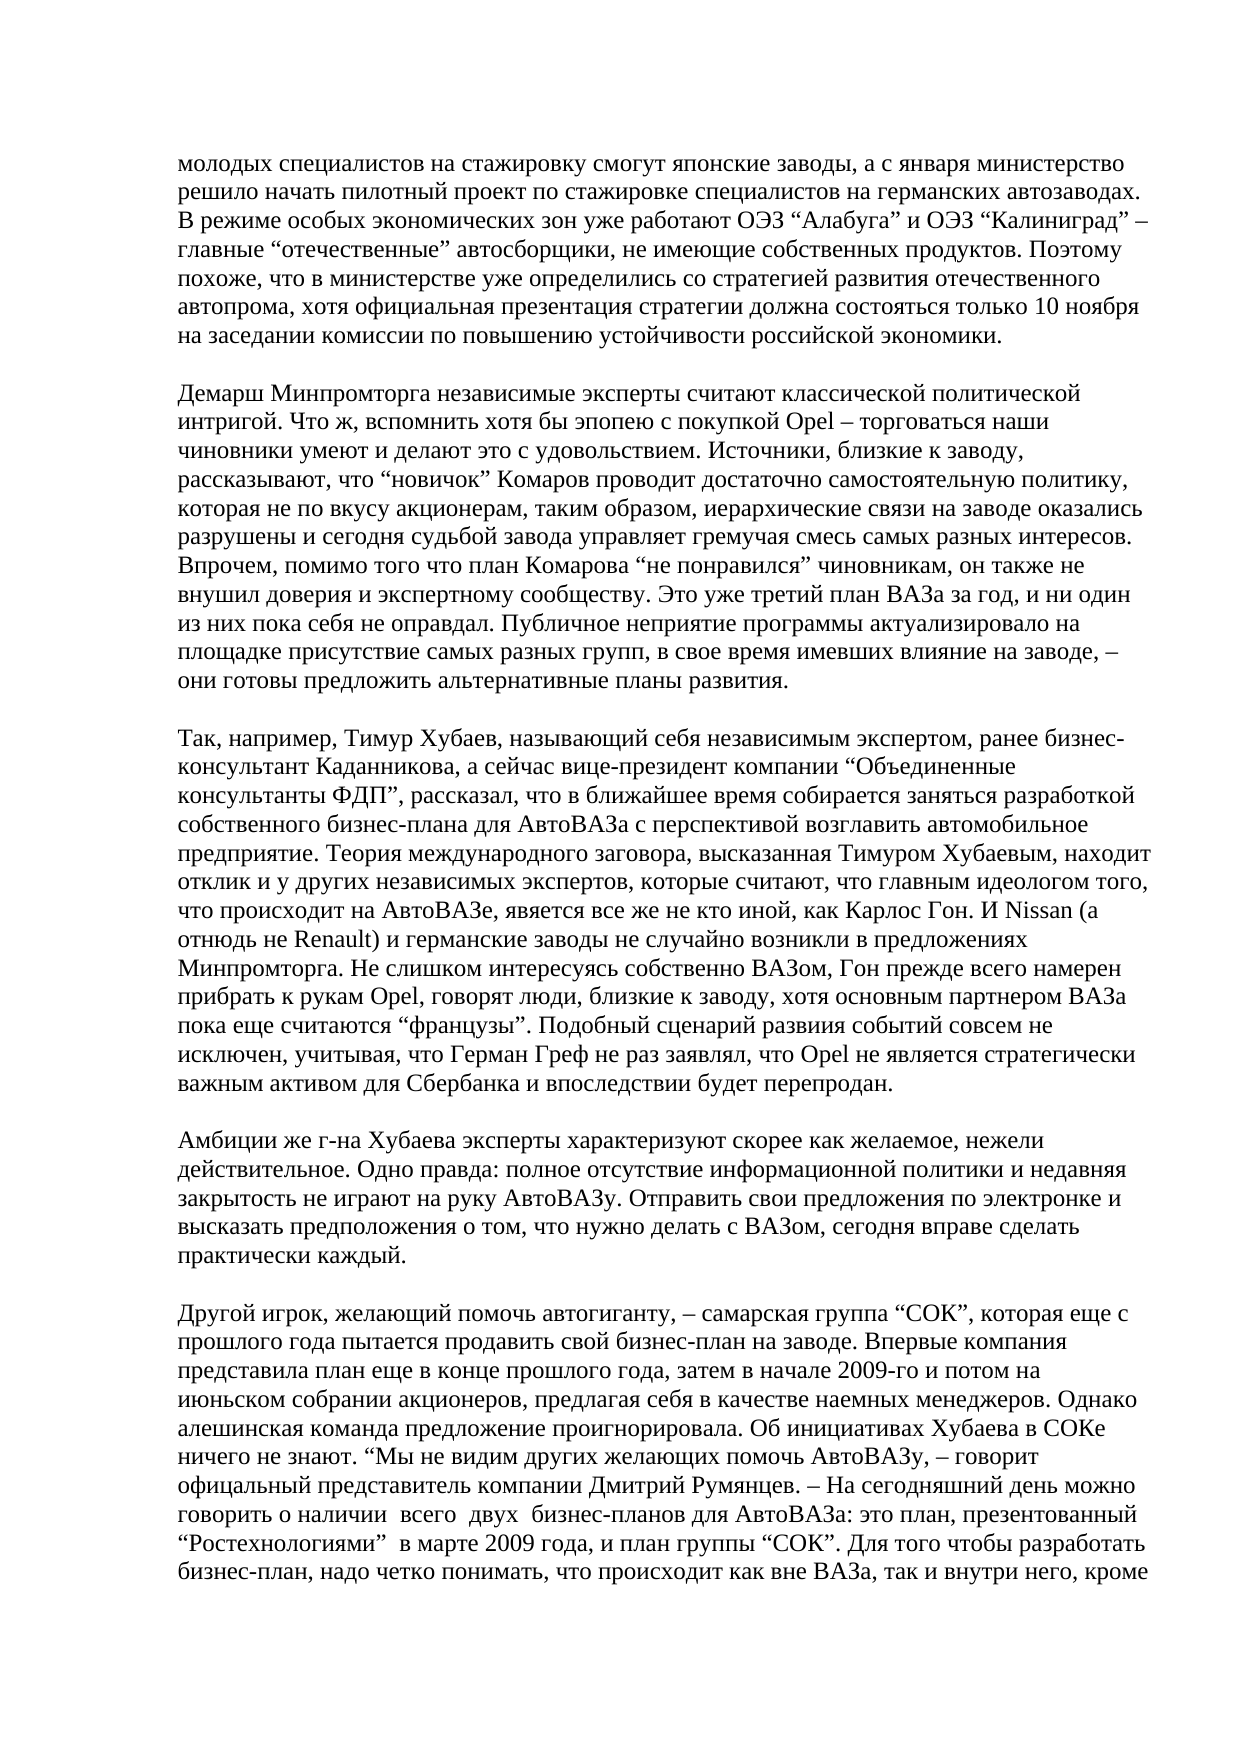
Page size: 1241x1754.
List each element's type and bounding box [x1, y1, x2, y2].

text [177, 148, 1152, 1585]
